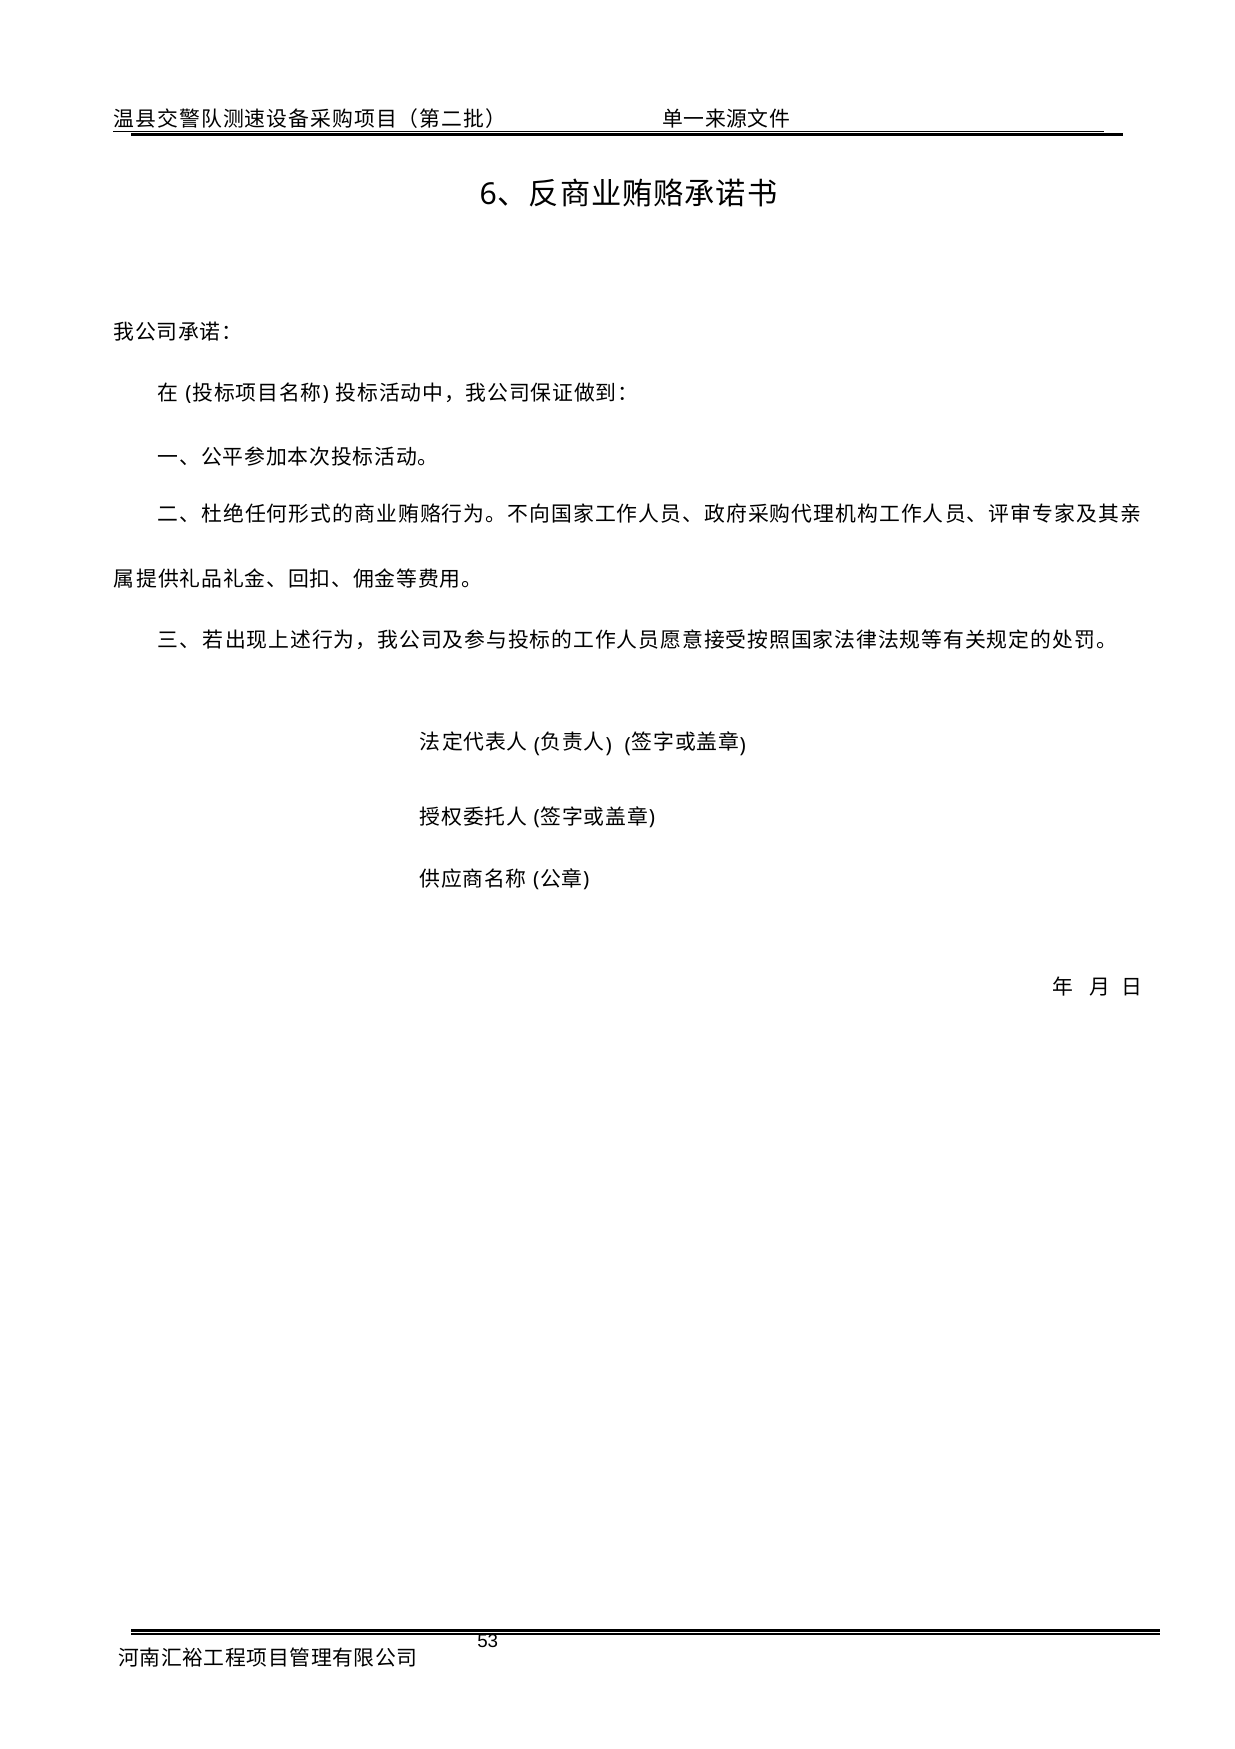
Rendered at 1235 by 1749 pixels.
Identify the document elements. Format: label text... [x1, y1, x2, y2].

text 一、公平参加本次投标活动。 [157, 439, 1142, 475]
text 6、反商业贿赂承诺书 [479, 173, 1142, 213]
text 三、若出现上述行为，我公司及参与投标的工作人员愿意接受按照国家法律法规等有关规定的处罚。 [157, 627, 1142, 655]
text 年 月 日 [112, 971, 1142, 1000]
text 在 (投标项目名称) 投标活动中，我公司保证做到： [157, 378, 1142, 407]
text 二、杜绝任何形式的商业贿赂行为。不向国家工作人员、政府采购代理机构工作人员、评审专家及其亲 属提供礼品礼金、回扣、佣金等费用。 [113, 497, 1142, 593]
text 我公司承诺： [113, 317, 1142, 345]
text 供应商名称 (公章) [419, 863, 1142, 892]
text 法定代表人 (负责人) (签字或盖章) [419, 744, 1142, 802]
text 授权委托人 (签字或盖章) [419, 802, 1142, 830]
